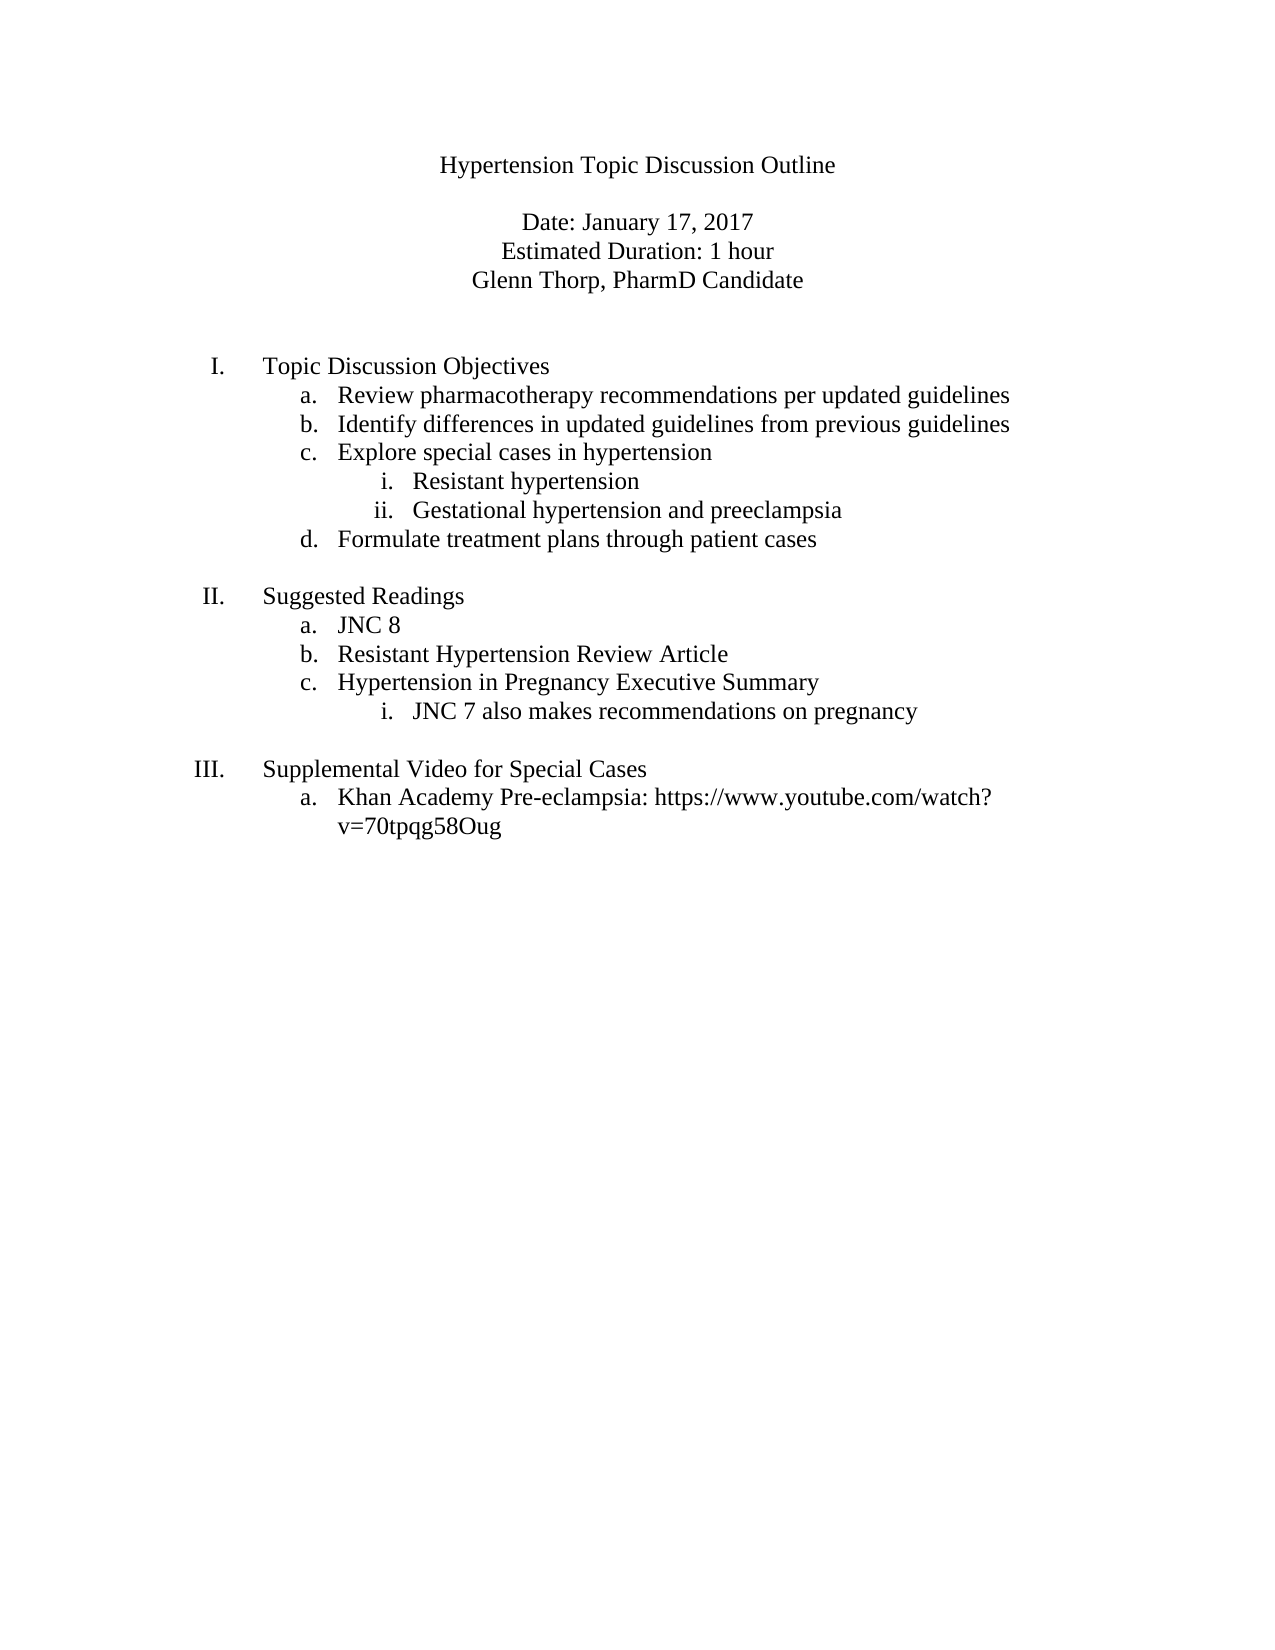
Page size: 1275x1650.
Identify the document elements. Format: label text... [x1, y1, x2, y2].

text Hypertension Topic Discussion Outline [187, 150, 1087, 179]
list Explore special cases in hypertension [300, 437, 1087, 466]
list Hypertension in Pregnancy Executive Summary [300, 667, 1087, 696]
list JNC 8 [300, 610, 1087, 639]
list Topic Discussion Objectives [225, 351, 1087, 380]
list Khan Academy Pre-eclampsia: https://www.youtube.com/watch?v=70tpqg58Oug [300, 782, 1087, 840]
list JNC 7 also makes recommendations on pregnancy [394, 696, 1087, 725]
list Review pharmacotherapy recommendations per updated guidelines [300, 380, 1087, 409]
text Glenn Thorp, PharmD Candidate [187, 265, 1087, 294]
list Identify differences in updated guidelines from previous guidelines [300, 409, 1087, 437]
list Resistant hypertension [394, 466, 1087, 495]
text Date: January 17, 2017 [187, 207, 1087, 236]
list Resistant Hypertension Review Article [300, 639, 1087, 667]
text Estimated Duration: 1 hour [187, 236, 1087, 265]
list Supplemental Video for Special Cases [225, 754, 1087, 782]
list Formulate treatment plans through patient cases [300, 524, 1087, 552]
list Suggested Readings [225, 581, 1087, 610]
list Gestational hypertension and preeclampsia [394, 495, 1087, 524]
